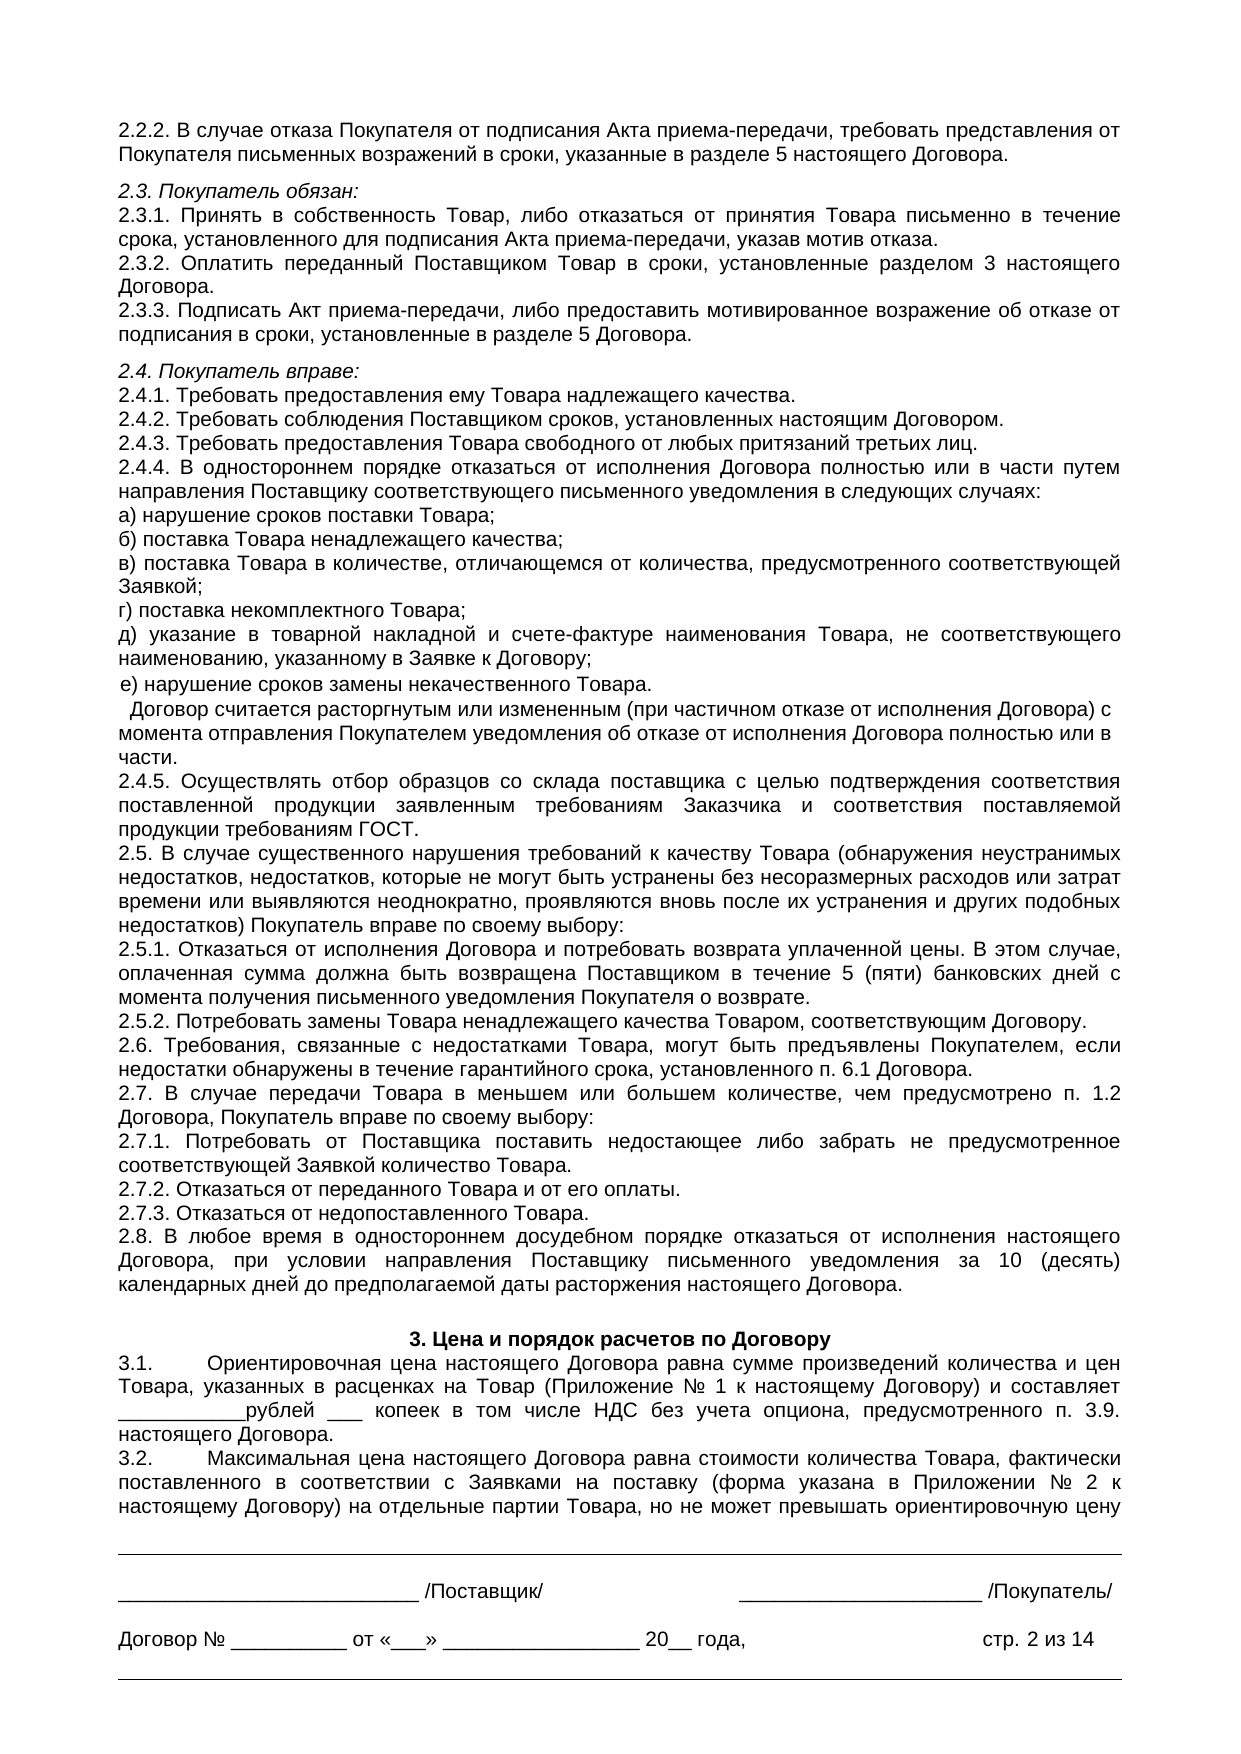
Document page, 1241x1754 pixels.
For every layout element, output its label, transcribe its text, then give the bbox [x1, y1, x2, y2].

table_header е) нарушение сроков замены некачественного Товара. [118, 670, 666, 697]
text 2.4.1. Требовать предоставления ему Товара надлежащего качества. [118, 383, 1122, 407]
text 2.4.3. Требовать предоставления Товара свободного от любых притязаний третьих лиц. [118, 431, 1122, 454]
text 2.5.1. Отказаться от исполнения Договора и потребовать возврата уплаченной цены. В этом случае, оплаченная сумма должна быть возвращена Поставщиком в течение 5 (пяти) банковских дней с момента получения письменного уведомления Покупателя о возврате. [118, 937, 1122, 1009]
text 2.4.2. Требовать соблюдения Поставщиком сроков, установленных настоящим Договором. [118, 407, 1122, 431]
text 2.6. Требования, связанные с недостатками Товара, могут быть предъявлены Покупателем, если недостатки обнаружены в течение гарантийного срока, установленного п. 6.1 Договора. [118, 1033, 1122, 1081]
text 2.5.2. Потребовать замены Товара ненадлежащего качества Товаром, соответствующим Договору. [118, 1009, 1122, 1033]
text 2.7.2. Отказаться от переданного Товара и от его оплаты. [118, 1176, 1122, 1200]
text 3. Цена и порядок расчетов по Договору [118, 1326, 1122, 1350]
text 2.4.4. В одностороннем порядке отказаться от исполнения Договора полностью или в части путем направления Поставщику соответствующего письменного уведомления в следующих случаях: [118, 454, 1122, 502]
text 2.3.2. Оплатить переданный Поставщиком Товар в сроки, установленные разделом 3 настоящего Договора. [118, 250, 1122, 298]
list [118, 1446, 1122, 1518]
text 2.8. В любое время в одностороннем досудебном порядке отказаться от исполнения настоящего Договора, при условии направления Поставщику письменного уведомления за 10 (десять) календарных дней до предполагаемой даты расторжения настоящего Договора. [118, 1224, 1122, 1296]
text б) поставка Товара ненадлежащего качества; [118, 526, 1122, 550]
text 2.2.2. В случае отказа Покупателя от подписания Акта приема-передачи, требовать представления от Покупателя письменных возражений в сроки, указанные в разделе 5 настоящего Договора. [118, 118, 1122, 166]
text Договор считается расторгнутым или измененным (при частичном отказе от исполнения Договора) с момента отправления Покупателем уведомления об отказе от исполнения Договора полностью или в части. [118, 697, 1122, 769]
text 2.4. Покупатель вправе: [118, 359, 1122, 383]
text 2.7.3. Отказаться от недопоставленного Товара. [118, 1200, 1122, 1224]
text 2.5. В случае существенного нарушения требований к качеству Товара (обнаружения неустранимых недостатков, недостатков, которые не могут быть устранены без несоразмерных расходов или затрат времени или выявляются неоднократно, проявляются вновь после их устранения и других подобных недостатков) Покупатель вправе по своему выбору: [118, 841, 1122, 937]
text д) указание в товарной накладной и счете-фактуре наименования Товара, не соответствующего наименованию, указанному в Заявке к Договору; [118, 622, 1122, 670]
text 2.7.1. Потребовать от Поставщика поставить недостающее либо забрать не предусмотренное соответствующей Заявкой количество Товара. [118, 1128, 1122, 1176]
text в) поставка Товара в количестве, отличающемся от количества, предусмотренного соответствующей Заявкой; [118, 550, 1122, 598]
text а) нарушение сроков поставки Товара; [118, 502, 1122, 526]
list Ориентировочная цена настоящего Договора равна сумме произведений количества и цен Товара, указанных в расценках на Товар (Приложение № 1 к настоящему Договору) и составляет ___________рублей ___ копеек в том числе НДС без учета опциона, предусмотренного п. 3.9. настоящего Договора. [118, 1350, 1122, 1446]
text г) поставка некомплектного Товара; [118, 598, 1122, 622]
text 2.3. Покупатель обязан: [118, 178, 1122, 202]
text 2.7. В случае передачи Товара в меньшем или большем количестве, чем предусмотрено п. 1.2 Договора, Покупатель вправе по своему выбору: [118, 1081, 1122, 1128]
text 2.3.3. Подписать Акт приема-передачи, либо предоставить мотивированное возражение об отказе от подписания в сроки, установленные в разделе 5 Договора. [118, 298, 1122, 346]
text 2.3.1. Принять в собственность Товар, либо отказаться от принятия Товара письменно в течение срока, установленного для подписания Акта приема-передачи, указав мотив отказа. [118, 202, 1122, 250]
text 2.4.5. Осуществлять отбор образцов со склада поставщика с целью подтверждения соответствия поставленной продукции заявленным требованиям Заказчика и соответствия поставляемой продукции требованиям ГОСТ. [118, 769, 1122, 841]
